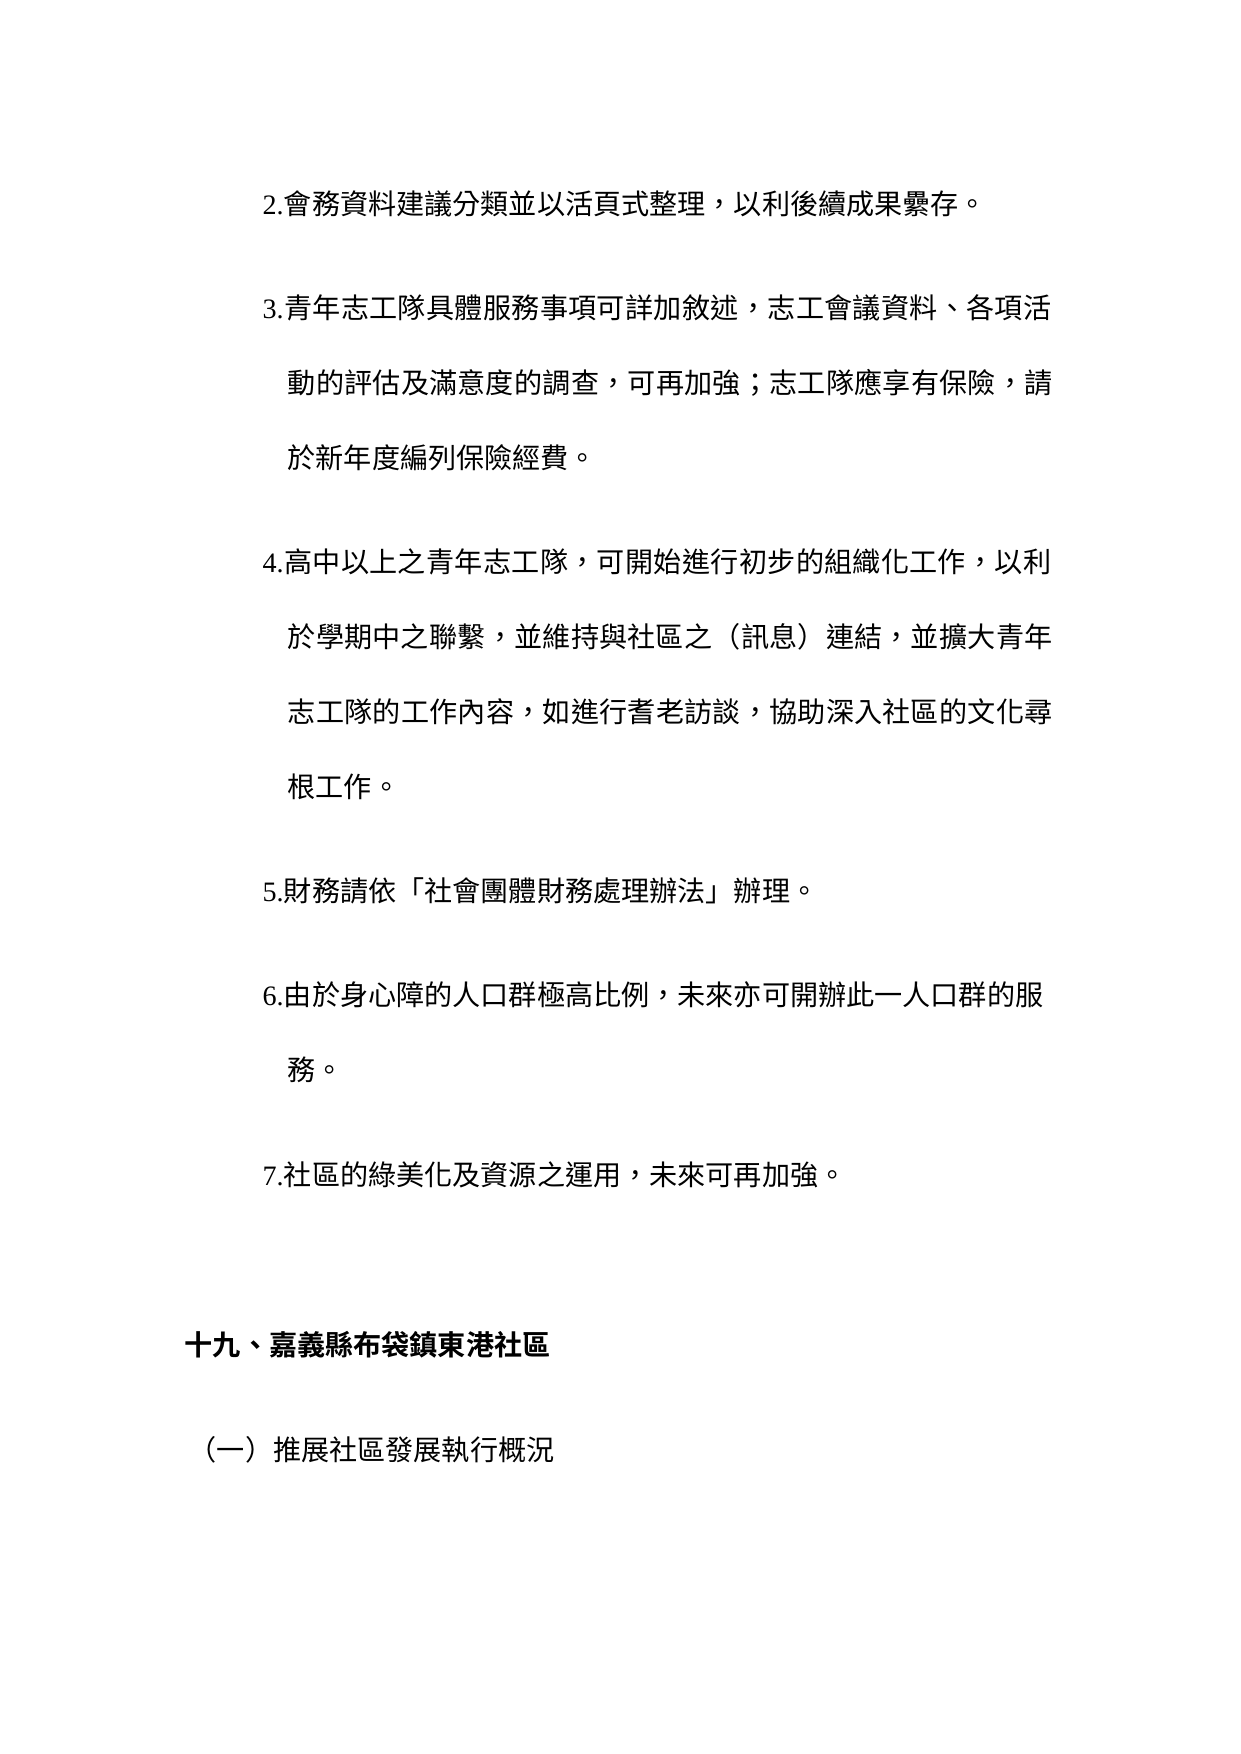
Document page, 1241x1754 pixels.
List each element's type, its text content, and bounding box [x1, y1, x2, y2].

text 7.社區的綠美化及資源之運用，未來可再加強。 [262, 1135, 1053, 1210]
text 2.會務資料建議分類並以活頁式整理，以利後續成果纍存。 [262, 164, 1053, 239]
text （一）推展社區發展執行概況 [160, 1410, 1053, 1485]
text 6.由於身心障的人口群極高比例，未來亦可開辦此一人口群的服務。 [262, 956, 1053, 1106]
text 4.高中以上之青年志工隊，可開始進行初步的組織化工作，以利於學期中之聯繫，並維持與社區之（訊息）連結，並擴大青年志工隊的工作內容，如進行耆老訪談，協助深入社區的文化尋根工作。 [262, 523, 1053, 823]
text 3.青年志工隊具體服務事項可詳加敘述，志工會議資料、各項活動的評估及滿意度的調查，可再加強；志工隊應享有保險，請於新年度編列保險經費。 [262, 269, 1053, 494]
text 5.財務請依「社會團體財務處理辦法」辦理。 [262, 852, 1053, 927]
text 十九、嘉義縣布袋鎮東港社區 [156, 1306, 1053, 1381]
